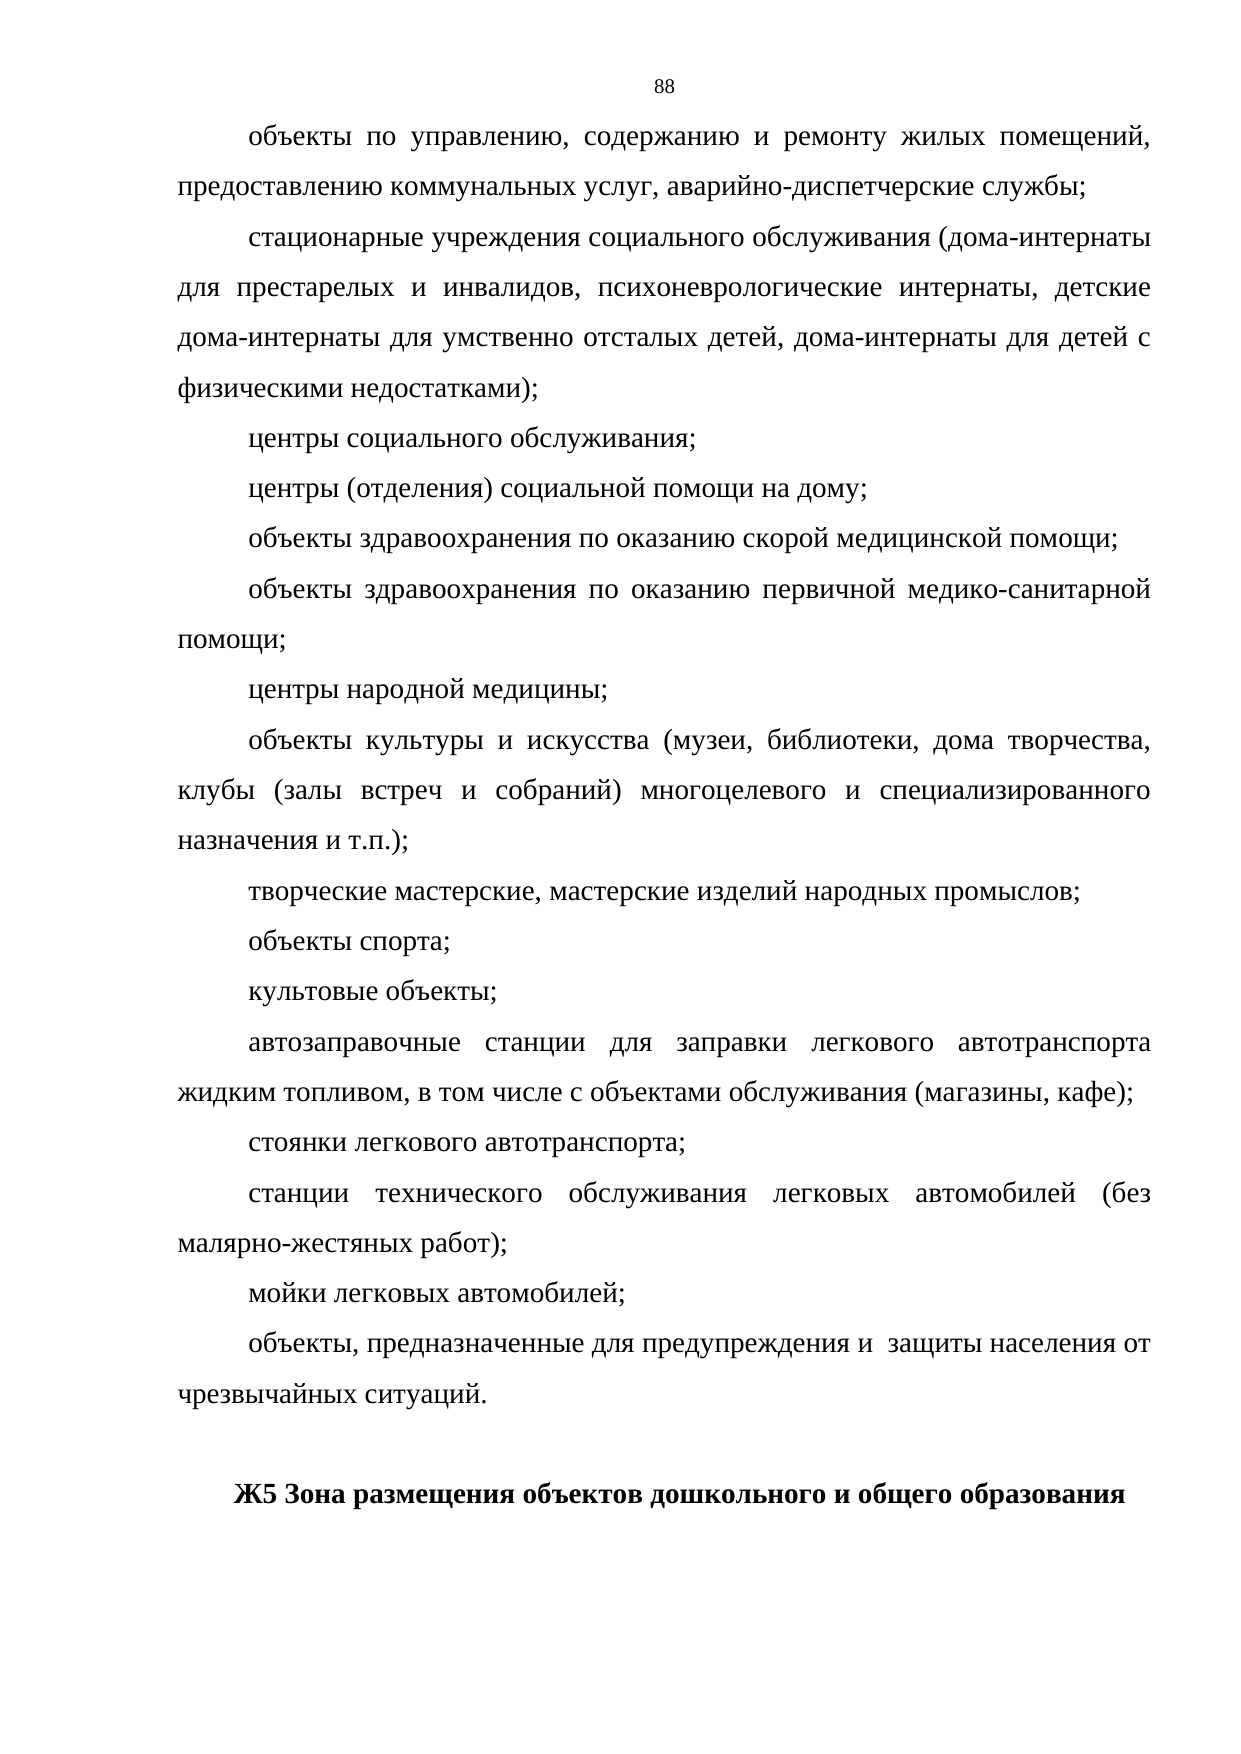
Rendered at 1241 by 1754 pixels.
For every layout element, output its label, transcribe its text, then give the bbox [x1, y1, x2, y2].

text центры (отделения) социальной помощи на дому; [177, 470, 1152, 504]
text центры социального обслуживания; [177, 420, 1152, 453]
text объекты спорта; [177, 923, 1152, 957]
text Ж5 Зона размещения объектов дошкольного и общего образования [177, 1477, 1152, 1510]
text объекты, предназначенные для предупреждения и защиты населения от чрезвычайных ситуаций. [177, 1326, 1152, 1409]
text стационарные учреждения социального обслуживания (дома-интернаты для престарелых и инвалидов, психоневрологические интернаты, детские дома-интернаты для умственно отсталых детей, дома-интернаты для детей с физическими недостатками); [177, 219, 1152, 403]
text объекты здравоохранения по оказанию скорой медицинской помощи; [177, 521, 1152, 554]
text автозаправочные станции для заправки легкового автотранспорта жидким топливом, в том числе с объектами обслуживания (магазины, кафе); [177, 1024, 1152, 1108]
text культовые объекты; [177, 973, 1152, 1007]
text творческие мастерские, мастерские изделий народных промыслов; [177, 873, 1152, 906]
text станции технического обслуживания легковых автомобилей (без малярно-жестяных работ); [177, 1175, 1152, 1258]
text стоянки легкового автотранспорта; [177, 1124, 1152, 1158]
text мойки легковых автомобилей; [177, 1275, 1152, 1309]
text объекты культуры и искусства (музеи, библиотеки, дома творчества, клубы (залы встреч и собраний) многоцелевого и специализированного назначения и т.п.); [177, 722, 1152, 856]
text центры народной медицины; [177, 672, 1152, 705]
text объекты здравоохранения по оказанию первичной медико-санитарной помощи; [177, 571, 1152, 655]
text объекты по управлению, содержанию и ремонту жилых помещений, предоставлению коммунальных услуг, аварийно-диспетчерские службы; [177, 118, 1152, 202]
